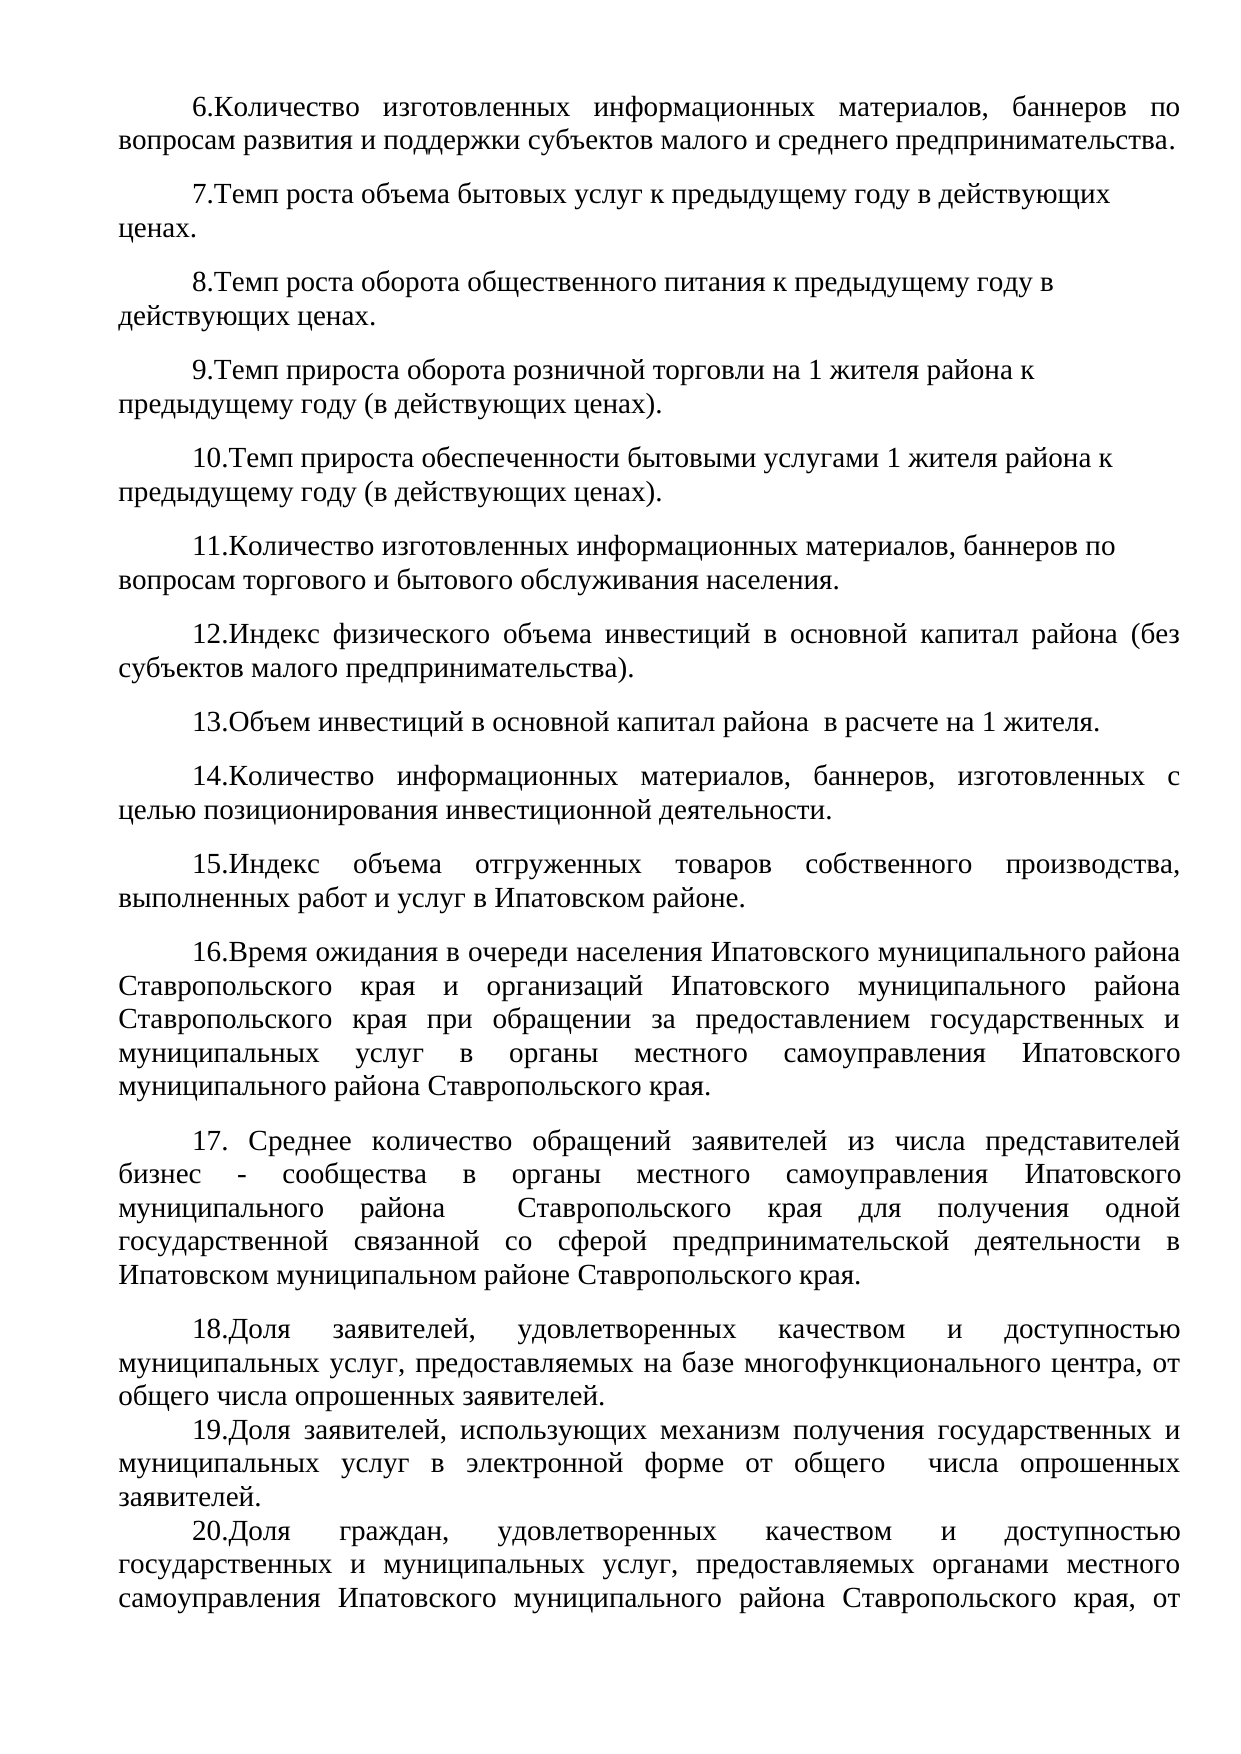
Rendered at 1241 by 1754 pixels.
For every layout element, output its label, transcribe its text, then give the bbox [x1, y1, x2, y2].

text 16.Время ожидания в очереди населения Ипатовского муниципального района Ставропольского края и организаций Ипатовского муниципального района Ставропольского края при обращении за предоставлением государственных и муниципальных услуг в органы местного самоуправления Ипатовского муниципального района Ставропольского края. [118, 934, 1181, 1102]
text 7.Темп роста объема бытовых услуг к предыдущему году в действующих ценах. [118, 177, 1181, 244]
text 8.Темп роста оборота общественного питания к предыдущему году в действующих ценах. [118, 264, 1181, 332]
text 12.Индекс физического объема инвестиций в основной капитал района (без субъектов малого предпринимательства). [118, 616, 1181, 683]
text 11.Количество изготовленных информационных материалов, баннеров по вопросам торгового и бытового обслуживания населения. [118, 528, 1181, 595]
text 19.Доля заявителей, использующих механизм получения государственных и муниципальных услуг в электронной форме от общего числа опрошенных заявителей. [118, 1412, 1181, 1513]
text 15.Индекс объема отгруженных товаров собственного производства, выполненных работ и услуг в Ипатовском районе. [118, 846, 1181, 913]
text 13.Объем инвестиций в основной капитал района в расчете на 1 жителя. [118, 704, 1181, 738]
text 18.Доля заявителей, удовлетворенных качеством и доступностью муниципальных услуг, предоставляемых на базе многофункционального центра, от общего числа опрошенных заявителей. [118, 1311, 1181, 1412]
text 10.Темп прироста обеспеченности бытовыми услугами 1 жителя района к предыдущему году (в действующих ценах). [118, 440, 1181, 507]
text 6.Количество изготовленных информационных материалов, баннеров по вопросам развития и поддержки субъектов малого и среднего предпринимательства. [118, 89, 1181, 156]
text 9.Темп прироста оборота розничной торговли на 1 жителя района к предыдущему году (в действующих ценах). [118, 352, 1181, 419]
text 17. Среднее количество обращений заявителей из числа представителей бизнес - сообщества в органы местного самоуправления Ипатовского муниципального района Ставропольского края для получения одной государственной связанной со сферой предпринимательской деятельности в Ипатовском муниципальном районе Ставропольского края. [118, 1123, 1181, 1291]
text 14.Количество информационных материалов, баннеров, изготовленных с целью позиционирования инвестиционной деятельности. [118, 758, 1181, 826]
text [118, 1513, 1181, 1613]
